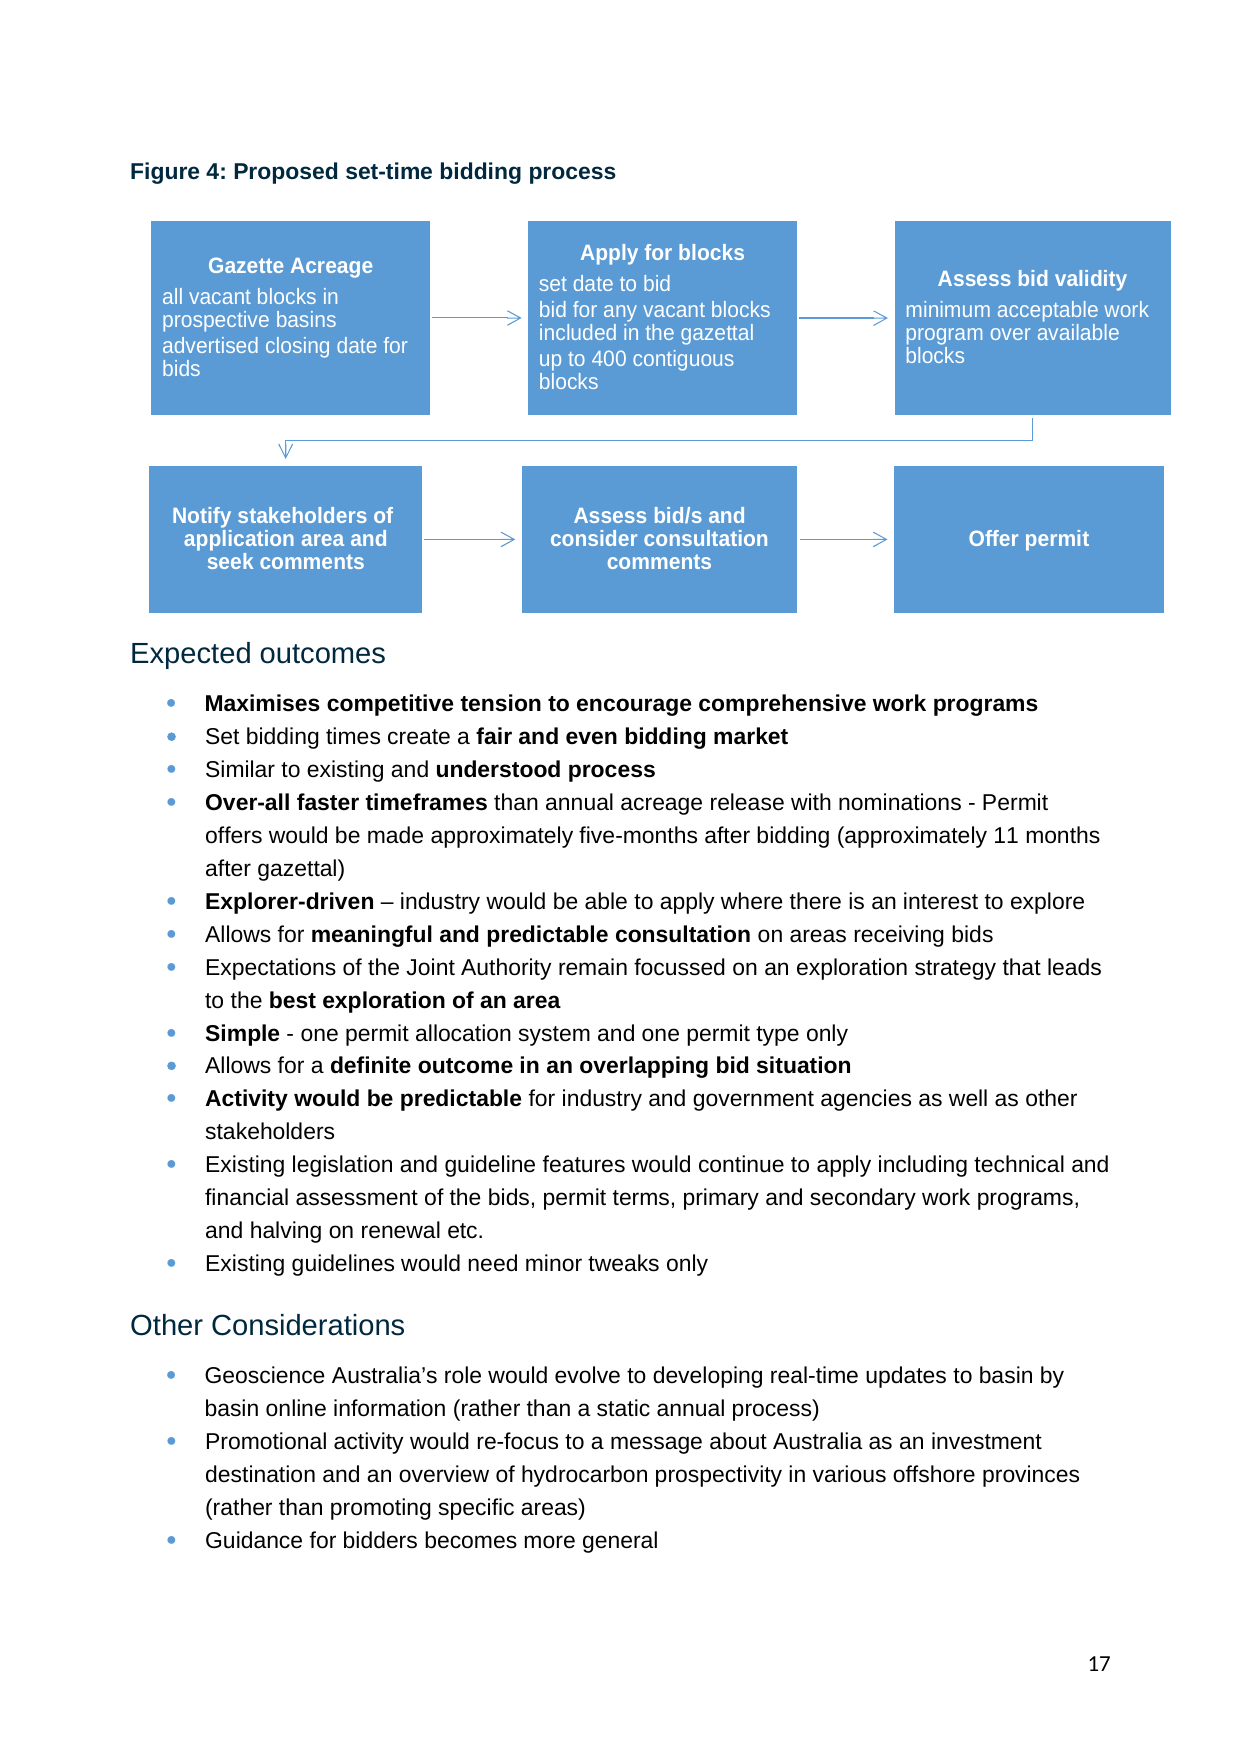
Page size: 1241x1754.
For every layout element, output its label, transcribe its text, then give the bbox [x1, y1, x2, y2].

text Maximises competitive tension to encourage comprehensive work programs [167, 690, 1110, 717]
text Guidance for bidders becomes more general [167, 1527, 1110, 1553]
text Activity would be predictable for industry and government agencies as well as other stakeholders [167, 1085, 1110, 1145]
text Other Considerations [130, 1308, 1110, 1341]
list Figure 4: Proposed set-time bidding process [130, 158, 1110, 184]
text Explorer-driven – industry would be able to apply where there is an interest to explore [167, 888, 1110, 914]
text Allows for meaningful and predictable consultation on areas receiving bids [167, 921, 1110, 947]
text Similar to existing and understood process [167, 756, 1110, 783]
text Promotional activity would re-focus to a message about Australia as an investment destination and an overview of hydrocarbon prospectivity in various offshore provinces (rather than promoting specific areas) [167, 1428, 1110, 1520]
text Over-all faster timeframes than annual acreage release with nominations - Permit offers would be made approximately five-months after bidding (approximately 11 months after gazettal) [167, 789, 1110, 881]
text Expected outcomes [130, 636, 1110, 669]
text Set bidding times create a fair and even bidding market [167, 723, 1110, 750]
text Existing legislation and guideline features would continue to apply including technical and financial assessment of the bids, permit terms, primary and secondary work programs, and halving on renewal etc. [167, 1151, 1110, 1243]
text Expectations of the Joint Authority remain focussed on an exploration strategy that leads to the best exploration of an area [167, 954, 1110, 1013]
text Allows for a definite outcome in an overlapping bid situation [167, 1052, 1110, 1079]
text Existing guidelines would need minor tweaks only [167, 1250, 1110, 1276]
text Simple - one permit allocation system and one permit type only [167, 1019, 1110, 1046]
text Geoscience Australia’s role would evolve to developing real-time updates to basin by basin online information (rather than a static annual process) [167, 1362, 1110, 1422]
